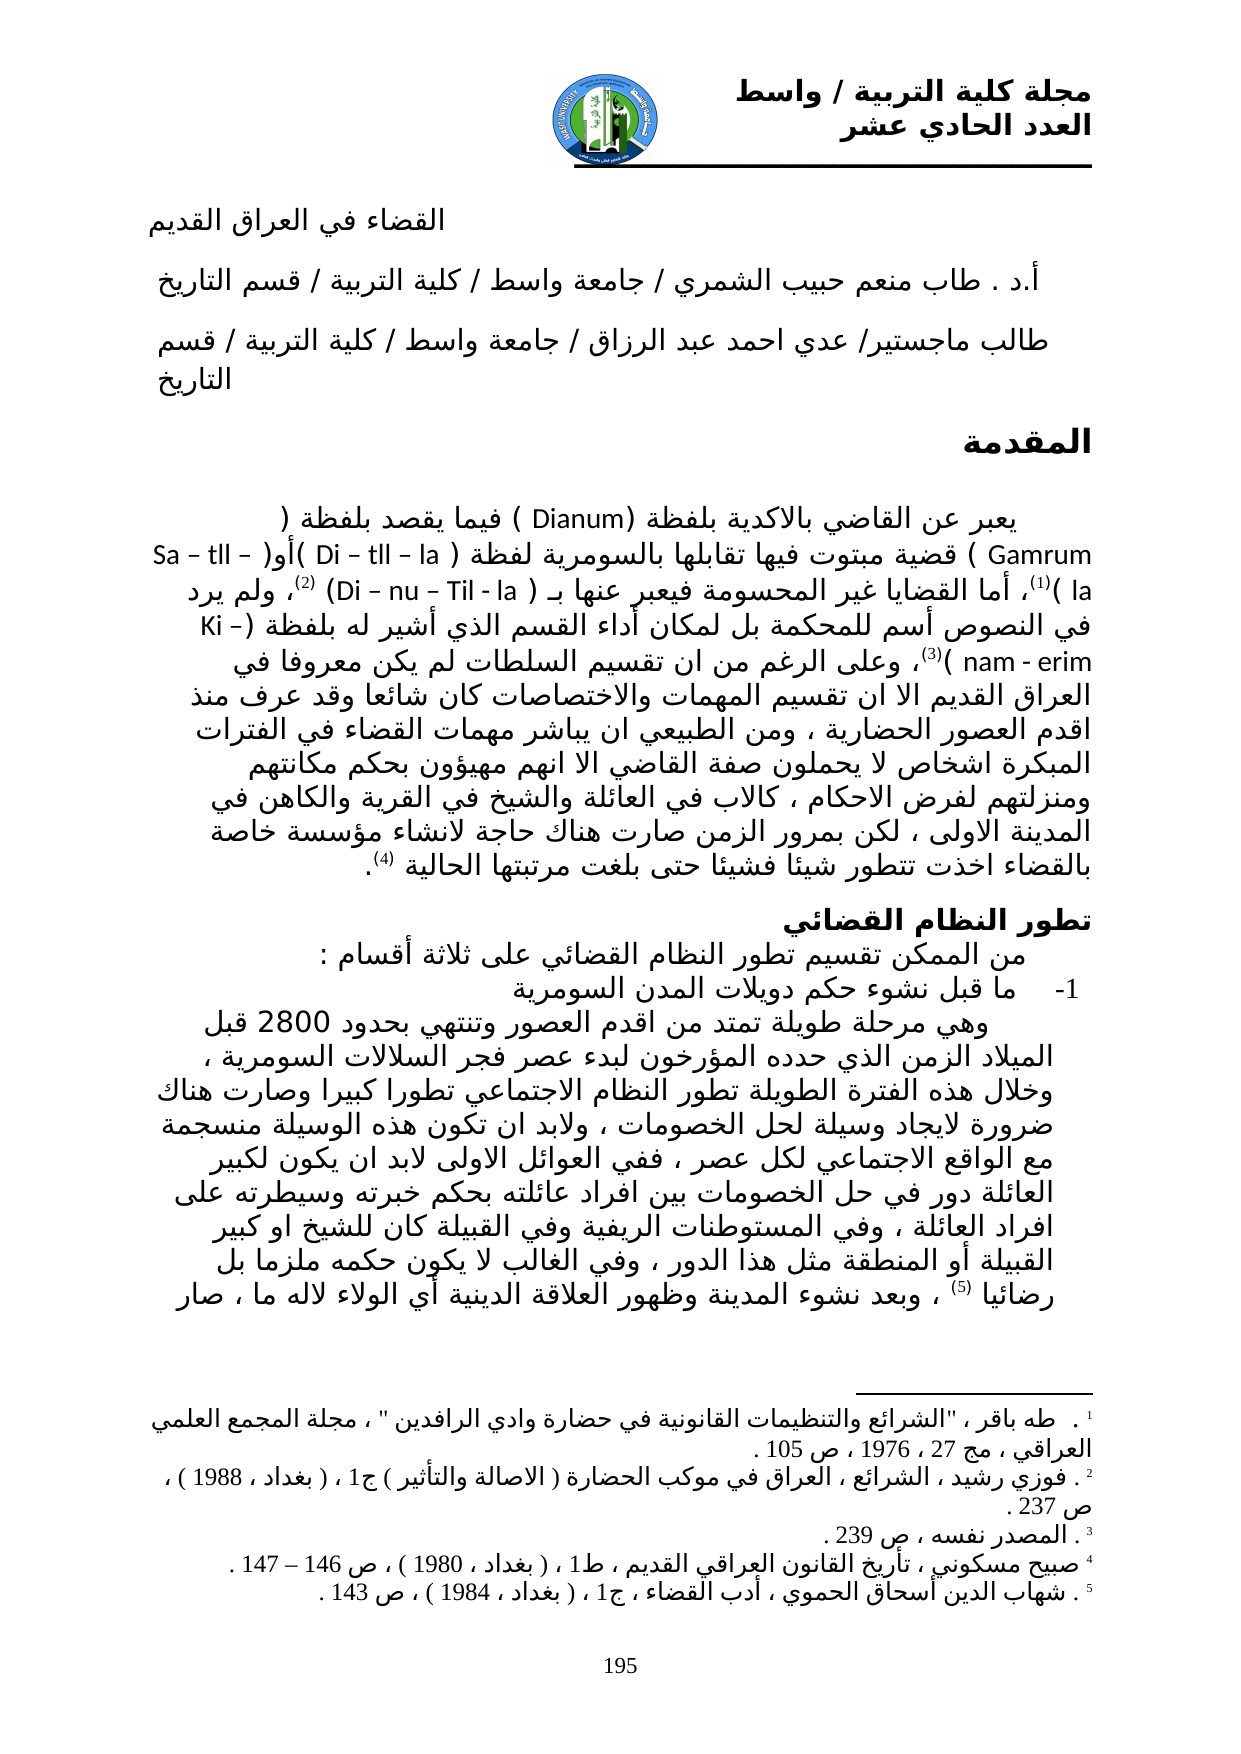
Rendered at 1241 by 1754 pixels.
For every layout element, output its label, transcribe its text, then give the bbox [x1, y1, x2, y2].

text يعبر عن القاضي بالاكدية بلفظة (Dianum ) فيما يقصد بلفظة ( Gamrum ) قضية مبتوت فيها تقابلها بالسومرية لفظة ( Di – tll – la )أو( Sa – tll – la )()، أما القضايا غير المحسومة فيعبر عنها بـ ( Di – nu – Til - la) ()، ولم يرد في النصوص أسم للمحكمة بل لمكان أداء القسم الذي أشير له بلفظة (Ki – nam - erim )()، وعلى الرغم من ان تقسيم السلطات لم يكن معروفا في العراق القديم الا ان تقسيم المهمات والاختصاصات كان شائعا وقد عرف منذ اقدم العصور الحضارية ، ومن الطبيعي ان يباشر مهمات القضاء في الفترات المبكرة اشخاص لا يحملون صفة القاضي الا انهم مهيؤون بحكم مكانتهم ومنزلتهم لفرض الاحكام ، كالاب في العائلة والشيخ في القرية والكاهن في المدينة الاولى ، لكن بمرور الزمن صارت هناك حاجة لانشاء مؤسسة خاصة بالقضاء اخذت تتطور شيئا فشيئا حتى بلغت مرتبتها الحالية (). [148, 501, 1092, 883]
text طالب ماجستير/ عدي احمد عبد الرزاق / جامعة واسط / كلية التربية / قسم التاريخ [148, 323, 1092, 396]
text تطور النظام القضائي [148, 903, 1092, 937]
text القضاء في العراق القديم [148, 204, 1092, 238]
list ما قبل نشوء حكم دويلات المدن السومرية [148, 971, 1055, 1006]
picture [548, 72, 659, 167]
text المقدمة [148, 422, 1092, 461]
text من الممكن تقسيم تطور النظام القضائي على ثلاثة أقسام : [148, 937, 1092, 971]
text أ.د . طاب منعم حبيب الشمري / جامعة واسط / كلية التربية / قسم التاريخ [148, 263, 1092, 297]
